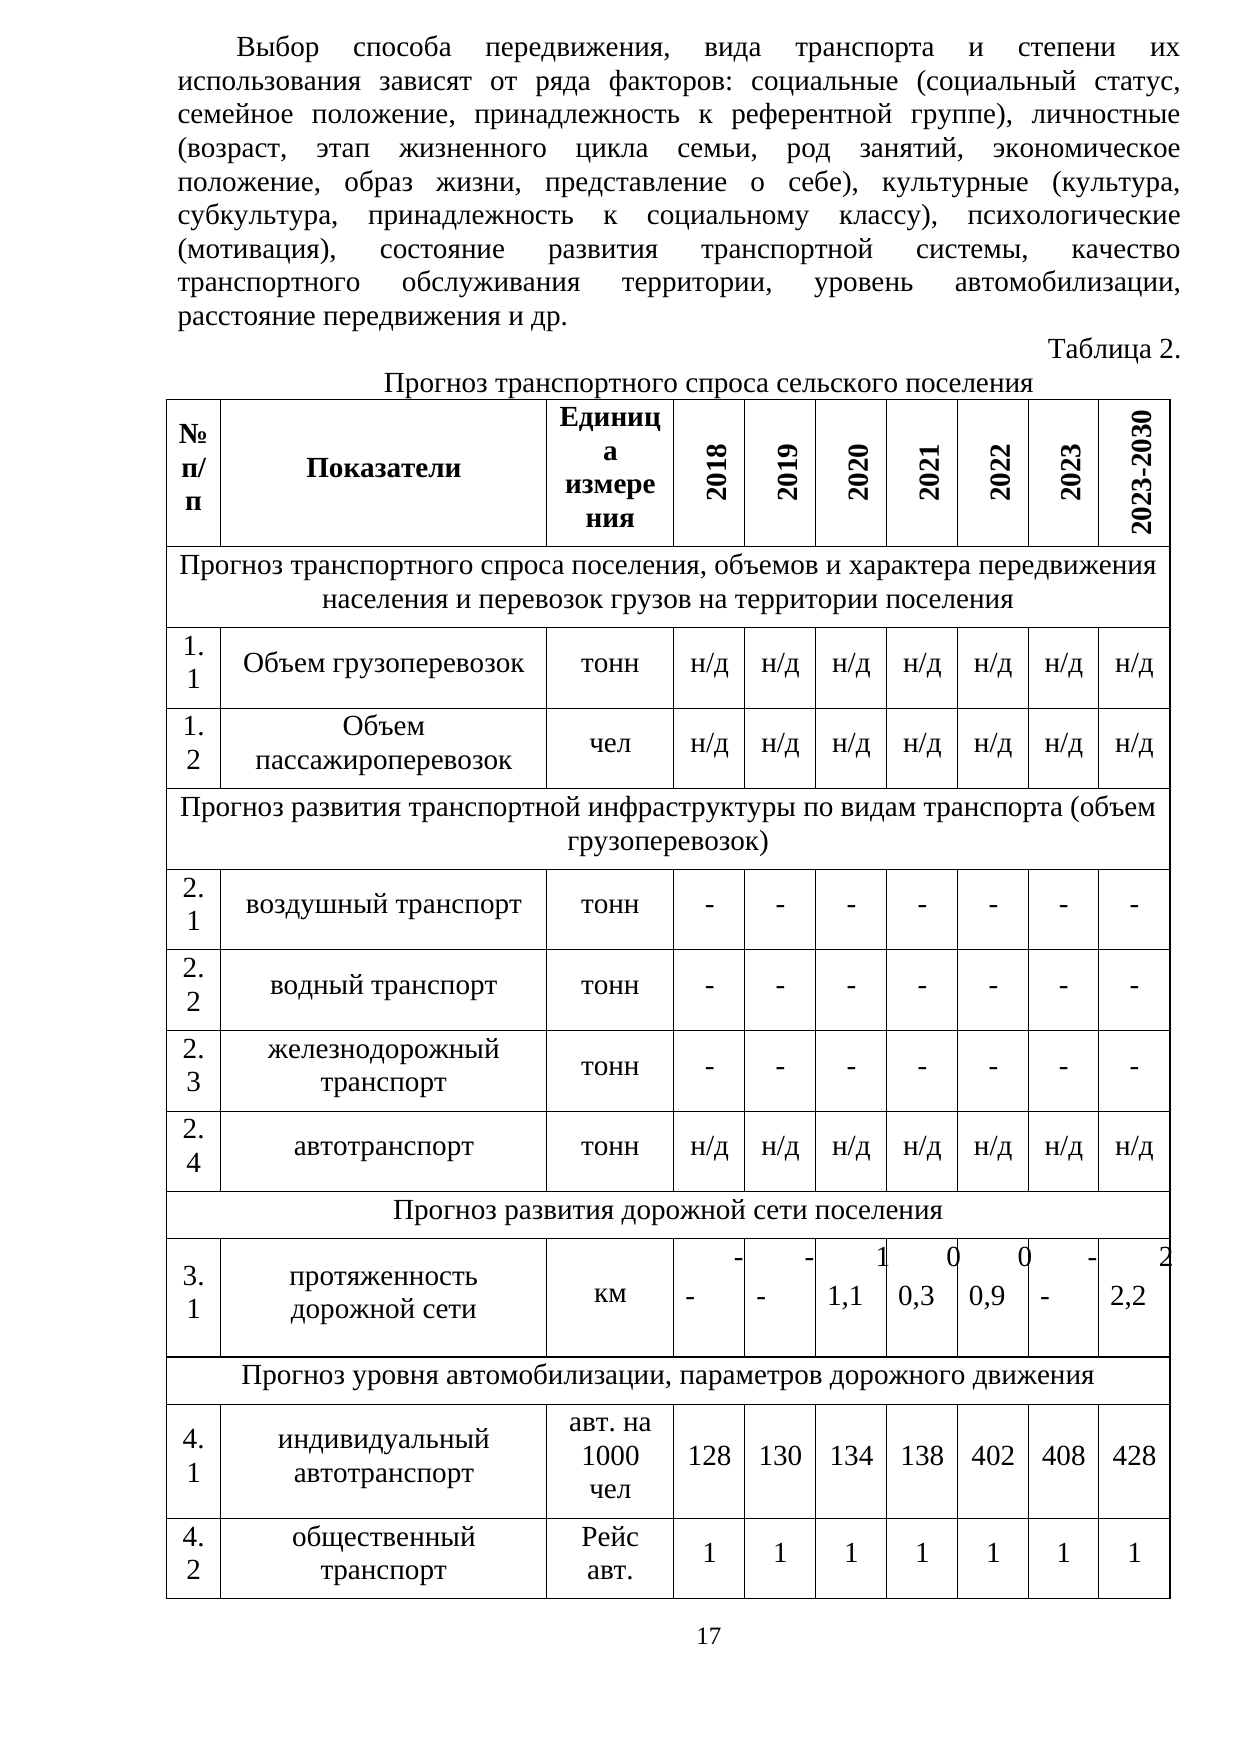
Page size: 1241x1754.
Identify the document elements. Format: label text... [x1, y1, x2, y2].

table_cell 11,1 [816, 1239, 886, 1356]
table_cell н/д [887, 1112, 957, 1191]
table_cell 00,3 [887, 1239, 957, 1356]
table_header 2023 [1029, 400, 1098, 546]
table_cell - [958, 1031, 1028, 1111]
table_cell Объем пассажироперевозок [221, 709, 546, 788]
table_cell н/д [674, 628, 744, 707]
table_cell - [816, 870, 886, 949]
table_cell - [745, 950, 815, 1030]
table_cell 4.1 [167, 1405, 220, 1518]
table_cell 138 [887, 1405, 957, 1518]
table_cell - [816, 950, 886, 1030]
table_cell - [887, 870, 957, 949]
table_cell индивидуальный автотранспорт [221, 1405, 546, 1518]
table_cell - [1029, 950, 1098, 1030]
text Прогноз транспортного спроса сельского поселения [177, 365, 1181, 398]
table_cell -- [1029, 1239, 1098, 1356]
table_cell - [887, 950, 957, 1030]
table_cell - [887, 1031, 957, 1111]
table_cell 1 [887, 1519, 957, 1598]
table_cell н/д [816, 628, 886, 707]
table_header 2019 [745, 400, 815, 546]
table_cell н/д [1029, 709, 1098, 788]
table_cell 1 [958, 1519, 1028, 1598]
table_cell 4.2 [167, 1519, 220, 1598]
table_cell 1 [1099, 1519, 1169, 1598]
table_cell н/д [958, 628, 1028, 707]
table_header 2018 [674, 400, 744, 546]
table_cell 3.1 [167, 1239, 220, 1356]
table_cell н/д [958, 1112, 1028, 1191]
table_cell н/д [887, 628, 957, 707]
table_header Показатели [221, 400, 546, 546]
table_cell км [547, 1239, 673, 1356]
table_cell - [745, 1031, 815, 1111]
table_cell 1 [674, 1519, 744, 1598]
table_cell н/д [674, 709, 744, 788]
table_cell железнодорожный транспорт [221, 1031, 546, 1111]
table_header № п/п [167, 400, 220, 546]
table_cell Прогноз транспортного спроса поселения, объемов и характера передвижения населения и перевозок грузов на территории поселения [167, 547, 1169, 627]
table_cell 1.2 [167, 709, 220, 788]
table_cell тонн [547, 1031, 673, 1111]
table_cell тонн [547, 628, 673, 707]
table_cell - [816, 1031, 886, 1111]
table_cell 1.1 [167, 628, 220, 707]
table_cell тонн [547, 1112, 673, 1191]
table_cell 1 [816, 1519, 886, 1598]
table_cell 00,9 [958, 1239, 1028, 1356]
table_cell 128 [674, 1405, 744, 1518]
table_cell н/д [1099, 1112, 1169, 1191]
table_cell н/д [745, 709, 815, 788]
table_header 2023-2030 [1099, 400, 1169, 546]
table_cell - [674, 950, 744, 1030]
text Таблица 2. [177, 331, 1181, 365]
table_cell - [1029, 1031, 1098, 1111]
table_cell авт. на 1000 чел [547, 1405, 673, 1518]
table_cell тонн [547, 950, 673, 1030]
table_cell 22,2 [1099, 1239, 1169, 1356]
table_cell - [1099, 950, 1169, 1030]
table_cell 130 [745, 1405, 815, 1518]
table_header Единица измерения [547, 400, 673, 546]
table_cell 408 [1029, 1405, 1098, 1518]
table_cell Объем грузоперевозок [221, 628, 546, 707]
table_cell - [745, 870, 815, 949]
table_cell - [1099, 1031, 1169, 1111]
table_cell - [674, 1031, 744, 1111]
table_cell - [1099, 870, 1169, 949]
table_cell - [958, 950, 1028, 1030]
table_cell н/д [1029, 628, 1098, 707]
table_cell н/д [958, 709, 1028, 788]
table_header 2022 [958, 400, 1028, 546]
table_cell автотранспорт [221, 1112, 546, 1191]
table_cell н/д [1099, 709, 1169, 788]
table_header 2021 [887, 400, 957, 546]
table_cell 2.4 [167, 1112, 220, 1191]
table_cell н/д [1029, 1112, 1098, 1191]
table_cell Рейс авт. [547, 1519, 673, 1598]
table_cell тонн [547, 870, 673, 949]
table_cell чел [547, 709, 673, 788]
table_cell -- [745, 1239, 815, 1356]
table_cell н/д [674, 1112, 744, 1191]
table_cell 1 [1029, 1519, 1098, 1598]
table_cell Прогноз уровня автомобилизации, параметров дорожного движения [167, 1358, 1169, 1403]
table_cell 1 [745, 1519, 815, 1598]
table_cell - [958, 870, 1028, 949]
table_cell 134 [816, 1405, 886, 1518]
table_cell Прогноз развития транспортной инфраструктуры по видам транспорта (объем грузоперевозок) [167, 789, 1169, 869]
table_header 2020 [816, 400, 886, 546]
table_cell - [674, 870, 744, 949]
table_cell н/д [745, 628, 815, 707]
table_cell н/д [816, 709, 886, 788]
table_cell воздушный транспорт [221, 870, 546, 949]
table_cell н/д [745, 1112, 815, 1191]
table_cell -- [674, 1239, 744, 1356]
table_cell Прогноз развития дорожной сети поселения [167, 1192, 1169, 1238]
table_cell н/д [887, 709, 957, 788]
table_cell 2.3 [167, 1031, 220, 1111]
table_cell водный транспорт [221, 950, 546, 1030]
table_cell общественный транспорт [221, 1519, 546, 1598]
table_cell протяженность дорожной сети [221, 1239, 546, 1356]
table_cell 2.2 [167, 950, 220, 1030]
text Выбор способа передвижения, вида транспорта и степени их использования зависят от ряда факторов: социальные (социальный статус, семейное положение, принадлежность к референтной группе), личностные (возраст, этап жизненного цикла семьи, род занятий, экономическое положение, образ жизни, представление о себе), культурные (культура, субкультура, принадлежность к социальному классу), психологические (мотивация), состояние развития транспортной системы, качество транспортного обслуживания территории, уровень автомобилизации, расстояние передвижения и др. [177, 29, 1181, 331]
table_cell 428 [1099, 1405, 1169, 1518]
table_cell 2.1 [167, 870, 220, 949]
table_cell н/д [816, 1112, 886, 1191]
table_cell н/д [1099, 628, 1169, 707]
table_cell 402 [958, 1405, 1028, 1518]
table_cell - [1029, 870, 1098, 949]
